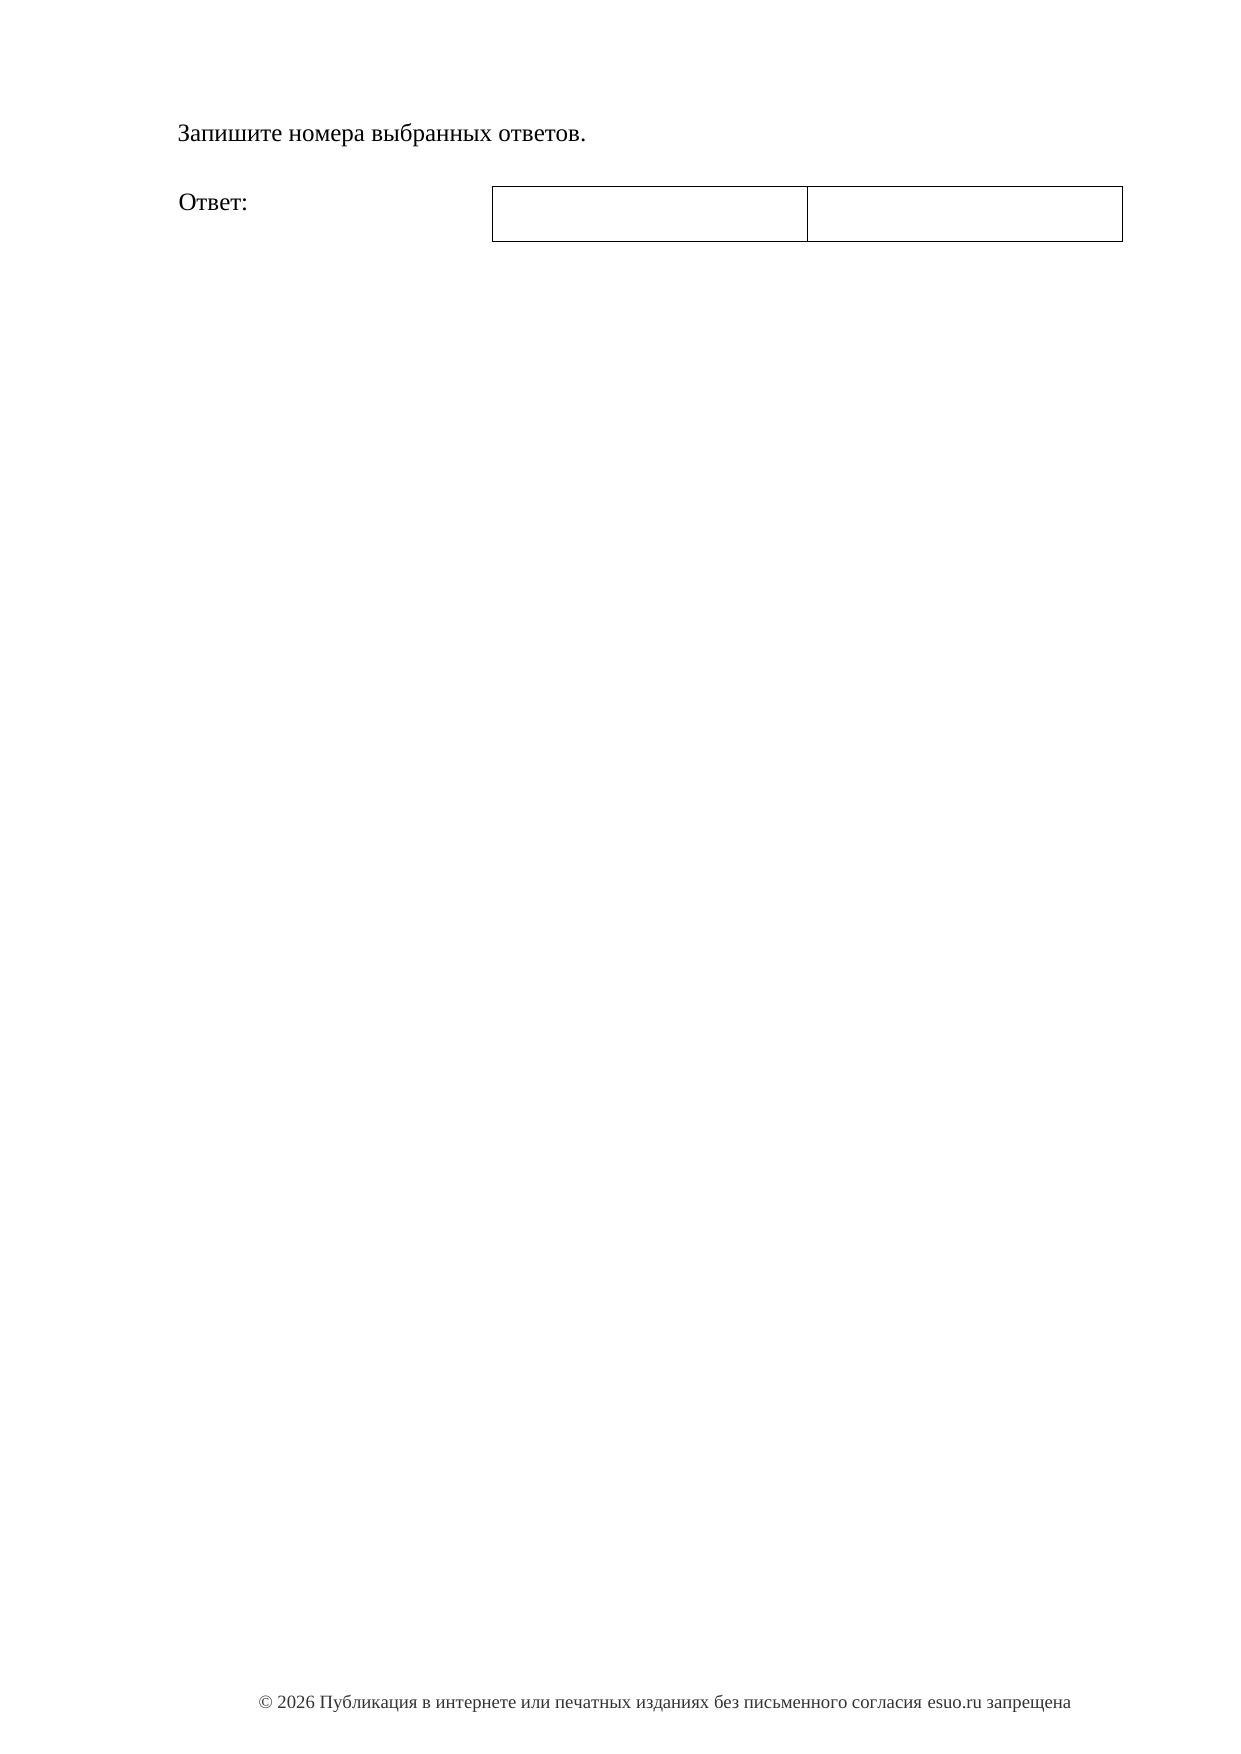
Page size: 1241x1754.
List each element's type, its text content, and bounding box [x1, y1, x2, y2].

table_header [808, 187, 1122, 241]
table_header [493, 187, 807, 241]
text Запишите номера выбранных ответов. [177, 118, 1122, 176]
table_header Ответ: [178, 187, 492, 241]
